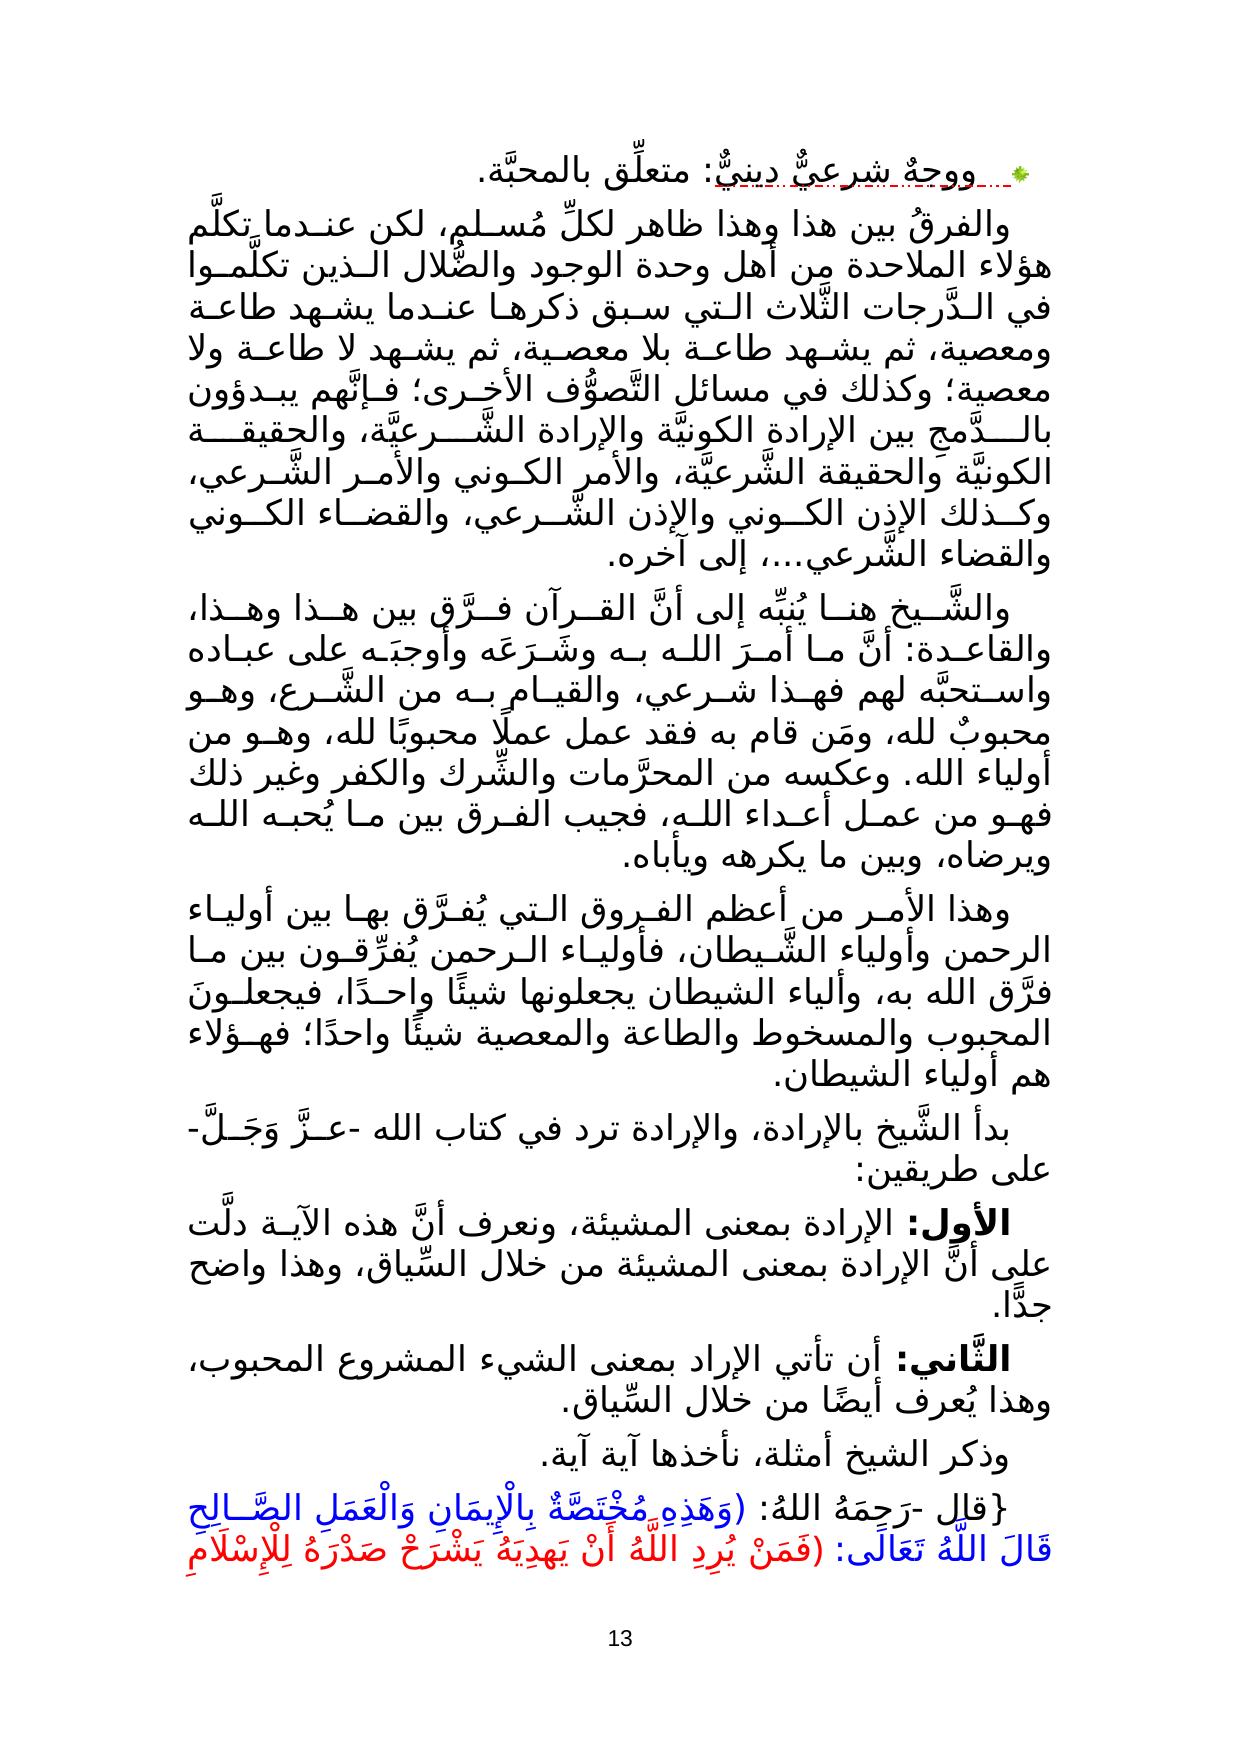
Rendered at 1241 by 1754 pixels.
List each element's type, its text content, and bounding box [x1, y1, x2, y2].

text والفرقُ بين هذا وهذا ظاهر لكلِّ مُسلم، لكن عندما تكلَّم هؤلاء الملاحدة من أهل وحدة الوجود والضُّلال الذين تكلَّموا في الدَّرجات الثَّلاث التي سبق ذكرها عندما يشهد طاعة ومعصية، ثم يشهد طاعة بلا معصية، ثم يشهد لا طاعة ولا معصية؛ وكذلك في مسائل التَّصوُّف الأخرى؛ فإنَّهم يبدؤون بالدَّمجِ بين الإرادة الكونيَّة والإرادة الشَّرعيَّة، والحقيقة الكونيَّة والحقيقة الشَّرعيَّة، والأمر الكوني والأمر الشَّرعي، وكذلك الإذن الكوني والإذن الشَّرعي، والقضاء الكوني والقضاء الشَّرعي...، إلى آخره. [187, 204, 1053, 575]
picture [1012, 166, 1029, 183]
list ووجهٌ شرعيٌّ دينيٌّ: متعلِّق بالمحبَّة. [187, 150, 1053, 191]
text الأول: الإرادة بمعنى المشيئة، ونعرف أنَّ هذه الآية دلَّت على أنَّ الإرادة بمعنى المشيئة من خلال السِّياق، وهذا واضح جدًّا. [187, 1202, 1053, 1326]
text الثَّاني: أن تأتي الإراد بمعنى الشيء المشروع المحبوب، وهذا يُعرف أيضًا من خلال السِّياق. [187, 1339, 1053, 1421]
text والشَّيخ هنا يُنبِّه إلى أنَّ القرآن فرَّق بين هذا وهذا، والقاعدة: أنَّ ما أمرَ الله به وشَرَعَه وأوجبَه على عباده واستحبَّه لهم فهذا شرعي، والقيام به من الشَّرع، وهو محبوبٌ لله، ومَن قام به فقد عمل عملًا محبوبًا لله، وهو من أولياء الله. وعكسه من المحرَّمات والشِّرك والكفر وغير ذلك فهو من عمل أعداء الله، فجيب الفرق بين ما يُحبه الله ويرضاه، وبين ما يكرهه ويأباه. [187, 587, 1053, 876]
text بدأ الشَّيخ بالإرادة، والإرادة ترد في كتاب الله -عزَّ وَجَلَّ- على طريقين: [187, 1107, 1053, 1190]
text وهذا الأمر من أعظم الفروق التي يُفرَّق بها بين أولياء الرحمن وأولياء الشَّيطان، فأولياء الرحمن يُفرِّقون بين ما فرَّق الله به، وألياء الشيطان يجعلونها شيئًا واحدًا، فيجعلونَ المحبوب والمسخوط والطاعة والمعصية شيئًا واحدًا؛ فهؤلاء هم أولياء الشيطان. [187, 889, 1053, 1095]
text وذكر الشيخ أمثلة، نأخذها آية آية. [187, 1434, 1053, 1475]
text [187, 1487, 1053, 1570]
